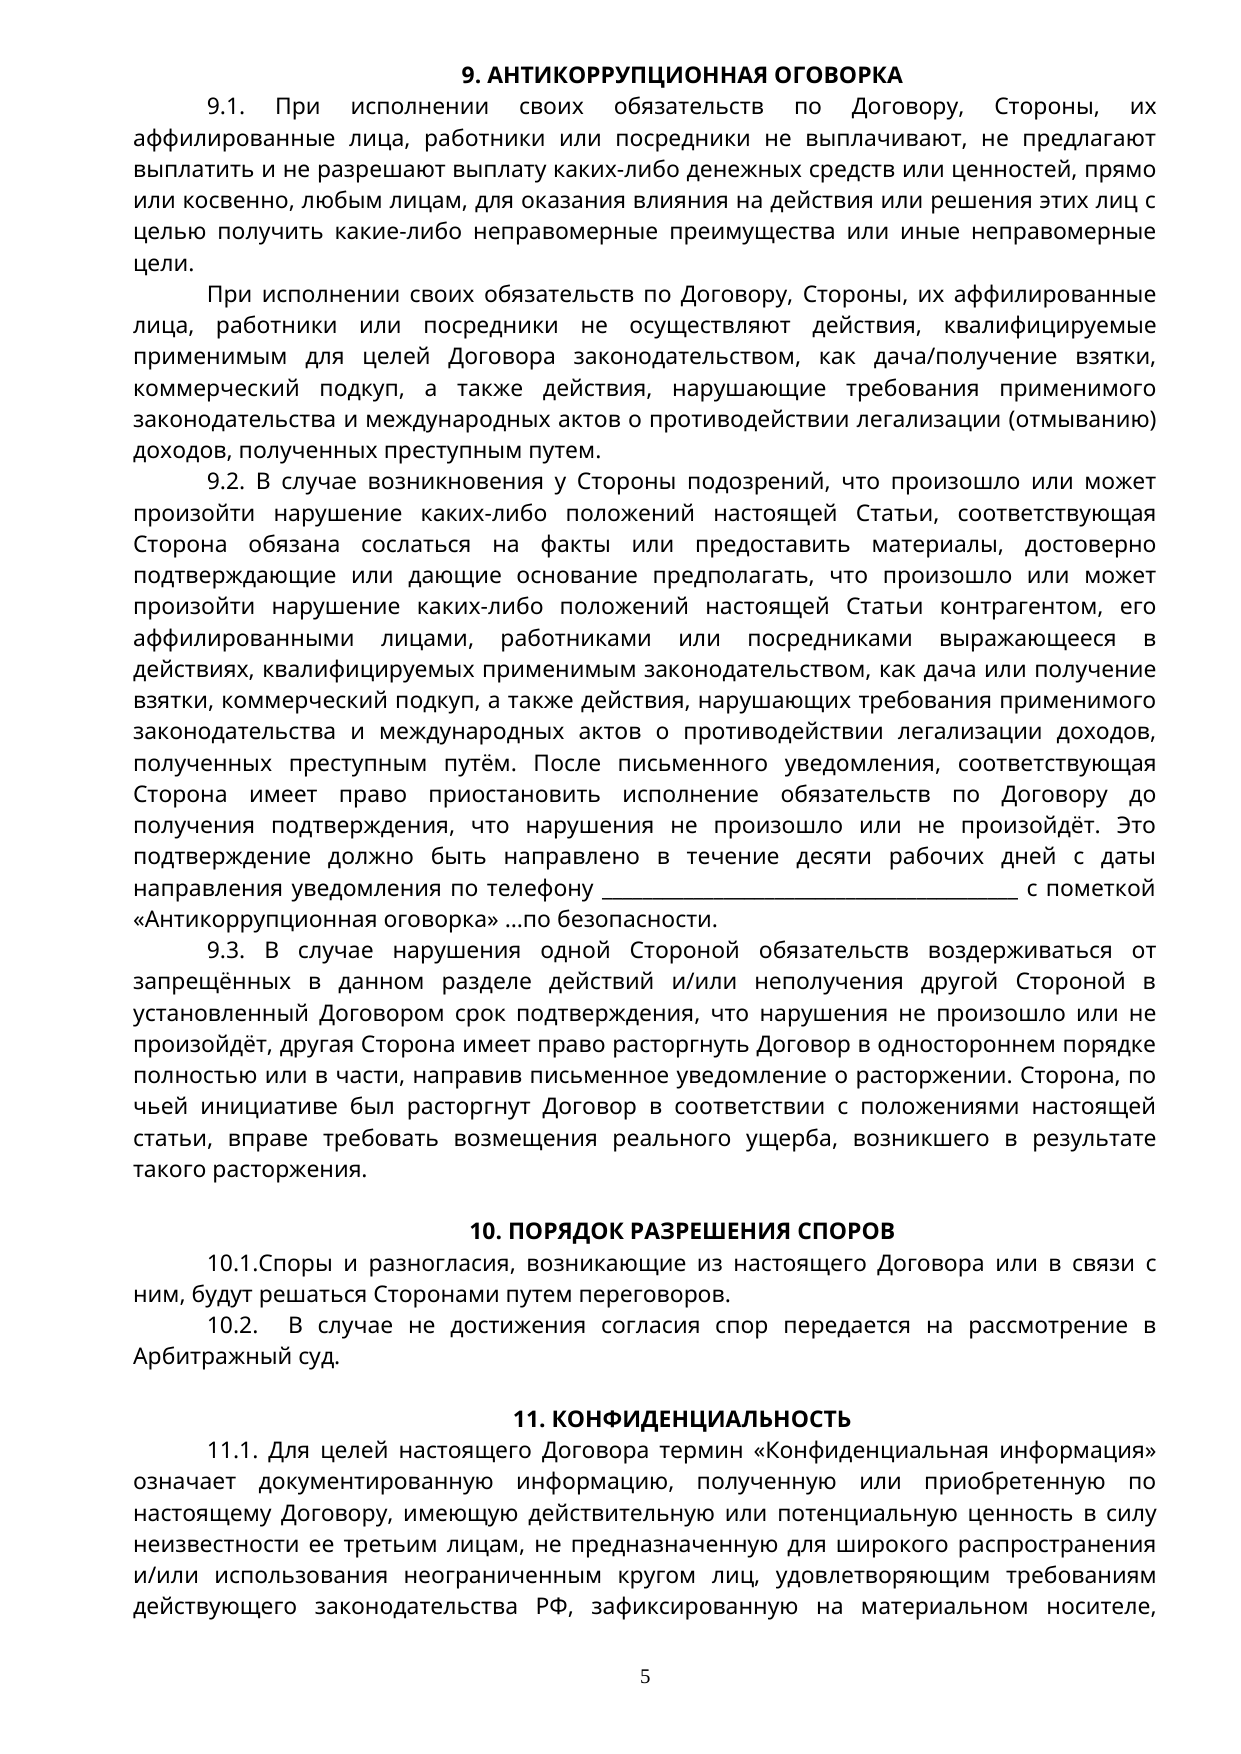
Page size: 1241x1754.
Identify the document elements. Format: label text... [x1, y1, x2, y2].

text 9.2. В случае возникновения у Стороны подозрений, что произошло или может произойти нарушение каких-либо положений настоящей Статьи, соответствующая Сторона обязана сослаться на факты или предоставить материалы, достоверно подтверждающие или дающие основание предполагать, что произошло или может произойти нарушение каких-либо положений настоящей Статьи контрагентом, его аффилированными лицами, работниками или посредниками выражающееся в действиях, квалифицируемых применимым законодательством, как дача или получение взятки, коммерческий подкуп, а также действия, нарушающих требования применимого законодательства и международных актов о противодействии легализации доходов, полученных преступным путём. После письменного уведомления, соответствующая Сторона имеет право приостановить исполнение обязательств по Договору до получения подтверждения, что нарушения не произошло или не произойдёт. Это подтверждение должно быть направлено в течение десяти рабочих дней с даты направления уведомления по телефону _________________________________________ с пометкой «Антикоррупционная оговорка» …по безопасности. [133, 465, 1157, 934]
text 10. ПОРЯДОК РАЗРЕШЕНИЯ СПОРОВ [133, 1215, 1157, 1247]
text 10.2. В случае не достижения согласия спор передается на рассмотрение в Арбитражный суд. [133, 1309, 1157, 1372]
text 10.1.Споры и разногласия, возникающие из настоящего Договора или в связи с ним, будут решаться Сторонами путем переговоров. [133, 1247, 1157, 1309]
text 9.3. В случае нарушения одной Стороной обязательств воздерживаться от запрещённых в данном разделе действий и/или неполучения другой Стороной в установленный Договором срок подтверждения, что нарушения не произошло или не произойдёт, другая Сторона имеет право расторгнуть Договор в одностороннем порядке полностью или в части, направив письменное уведомление о расторжении. Сторона, по чьей инициативе был расторгнут Договор в соответствии с положениями настоящей статьи, вправе требовать возмещения реального ущерба, возникшего в результате такого расторжения. [133, 934, 1157, 1184]
text 9. АНТИКОРРУПЦИОННАЯ ОГОВОРКА [133, 59, 1157, 90]
text 11. КОНФИДЕНЦИАЛЬНОСТЬ [133, 1403, 1157, 1434]
text При исполнении своих обязательств по Договору, Стороны, их аффилированные лица, работники или посредники не осуществляют действия, квалифицируемые применимым для целей Договора законодательством, как дача/получение взятки, коммерческий подкуп, а также действия, нарушающие требования применимого законодательства и международных актов о противодействии легализации (отмыванию) доходов, полученных преступным путем. [133, 278, 1157, 465]
text 9.1. При исполнении своих обязательств по Договору, Стороны, их аффилированные лица, работники или посредники не выплачивают, не предлагают выплатить и не разрешают выплату каких-либо денежных средств или ценностей, прямо или косвенно, любым лицам, для оказания влияния на действия или решения этих лиц с целью получить какие-либо неправомерные преимущества или иные неправомерные цели. [133, 90, 1157, 278]
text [133, 1434, 1157, 1622]
